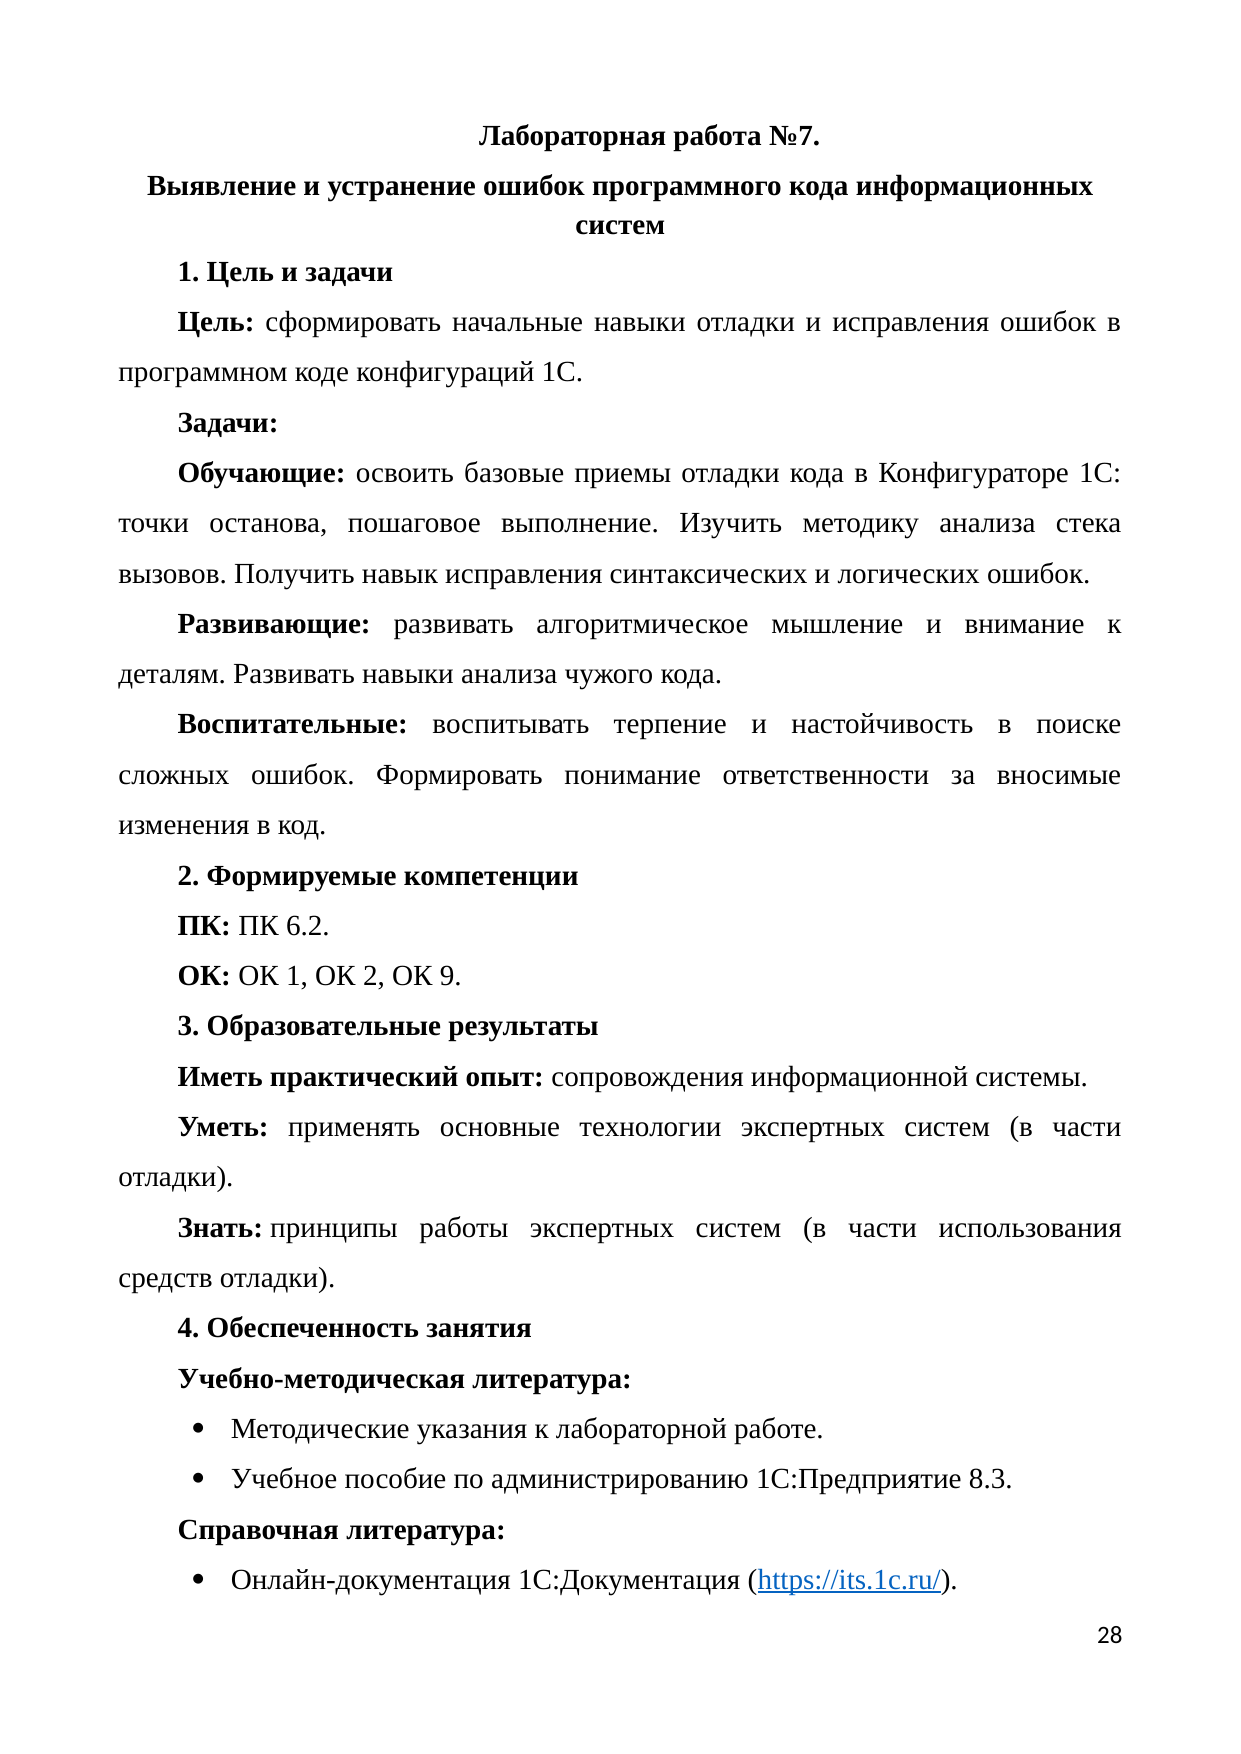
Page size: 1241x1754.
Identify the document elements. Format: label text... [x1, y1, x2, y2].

text ПК: ПК 6.2. [177, 908, 1122, 941]
text Учебно-методическая литература: [118, 1361, 1122, 1394]
text Иметь практический опыт: сопровождения информационной системы. [118, 1059, 1122, 1092]
text 3. Образовательные результаты [118, 1008, 1122, 1042]
text Знать: принципы работы экспертных систем (в части использования средств отладки). [118, 1210, 1122, 1294]
text Развивающие: развивать алгоритмическое мышление и внимание к деталям. Развивать навыки анализа чужого кода. [118, 606, 1122, 690]
list Онлайн-документация 1С:Документация (https://its.1c.ru/). [193, 1562, 1122, 1596]
list Методические указания к лабораторной работе. [193, 1411, 1122, 1445]
text 2. Формируемые компетенции [118, 858, 1122, 891]
text 1. Цель и задачи [118, 254, 1122, 287]
text Цель: сформировать начальные навыки отладки и исправления ошибок в программном коде конфигураций 1С. [118, 304, 1122, 388]
list Учебное пособие по администрированию 1С:Предприятие 8.3. [193, 1461, 1122, 1495]
text ОК: ОК 1, ОК 2, ОК 9. [177, 958, 1122, 992]
text Лабораторная работа №7. [118, 118, 1122, 152]
text Обучающие: освоить базовые приемы отладки кода в Конфигураторе 1С: точки останова, пошаговое выполнение. Изучить методику анализа стека вызовов. Получить навык исправления синтаксических и логических ошибок. [118, 455, 1122, 589]
text Воспитательные: воспитывать терпение и настойчивость в поиске сложных ошибок. Формировать понимание ответственности за вносимые изменения в код. [118, 707, 1122, 841]
text 4. Обеспеченность занятия [118, 1310, 1122, 1344]
text Уметь: применять основные технологии экспертных систем (в части отладки). [118, 1109, 1122, 1193]
text Справочная литература: [118, 1512, 1122, 1545]
text Выявление и устранение ошибок программного кода информационных систем [118, 168, 1122, 241]
text Задачи: [177, 405, 1122, 438]
